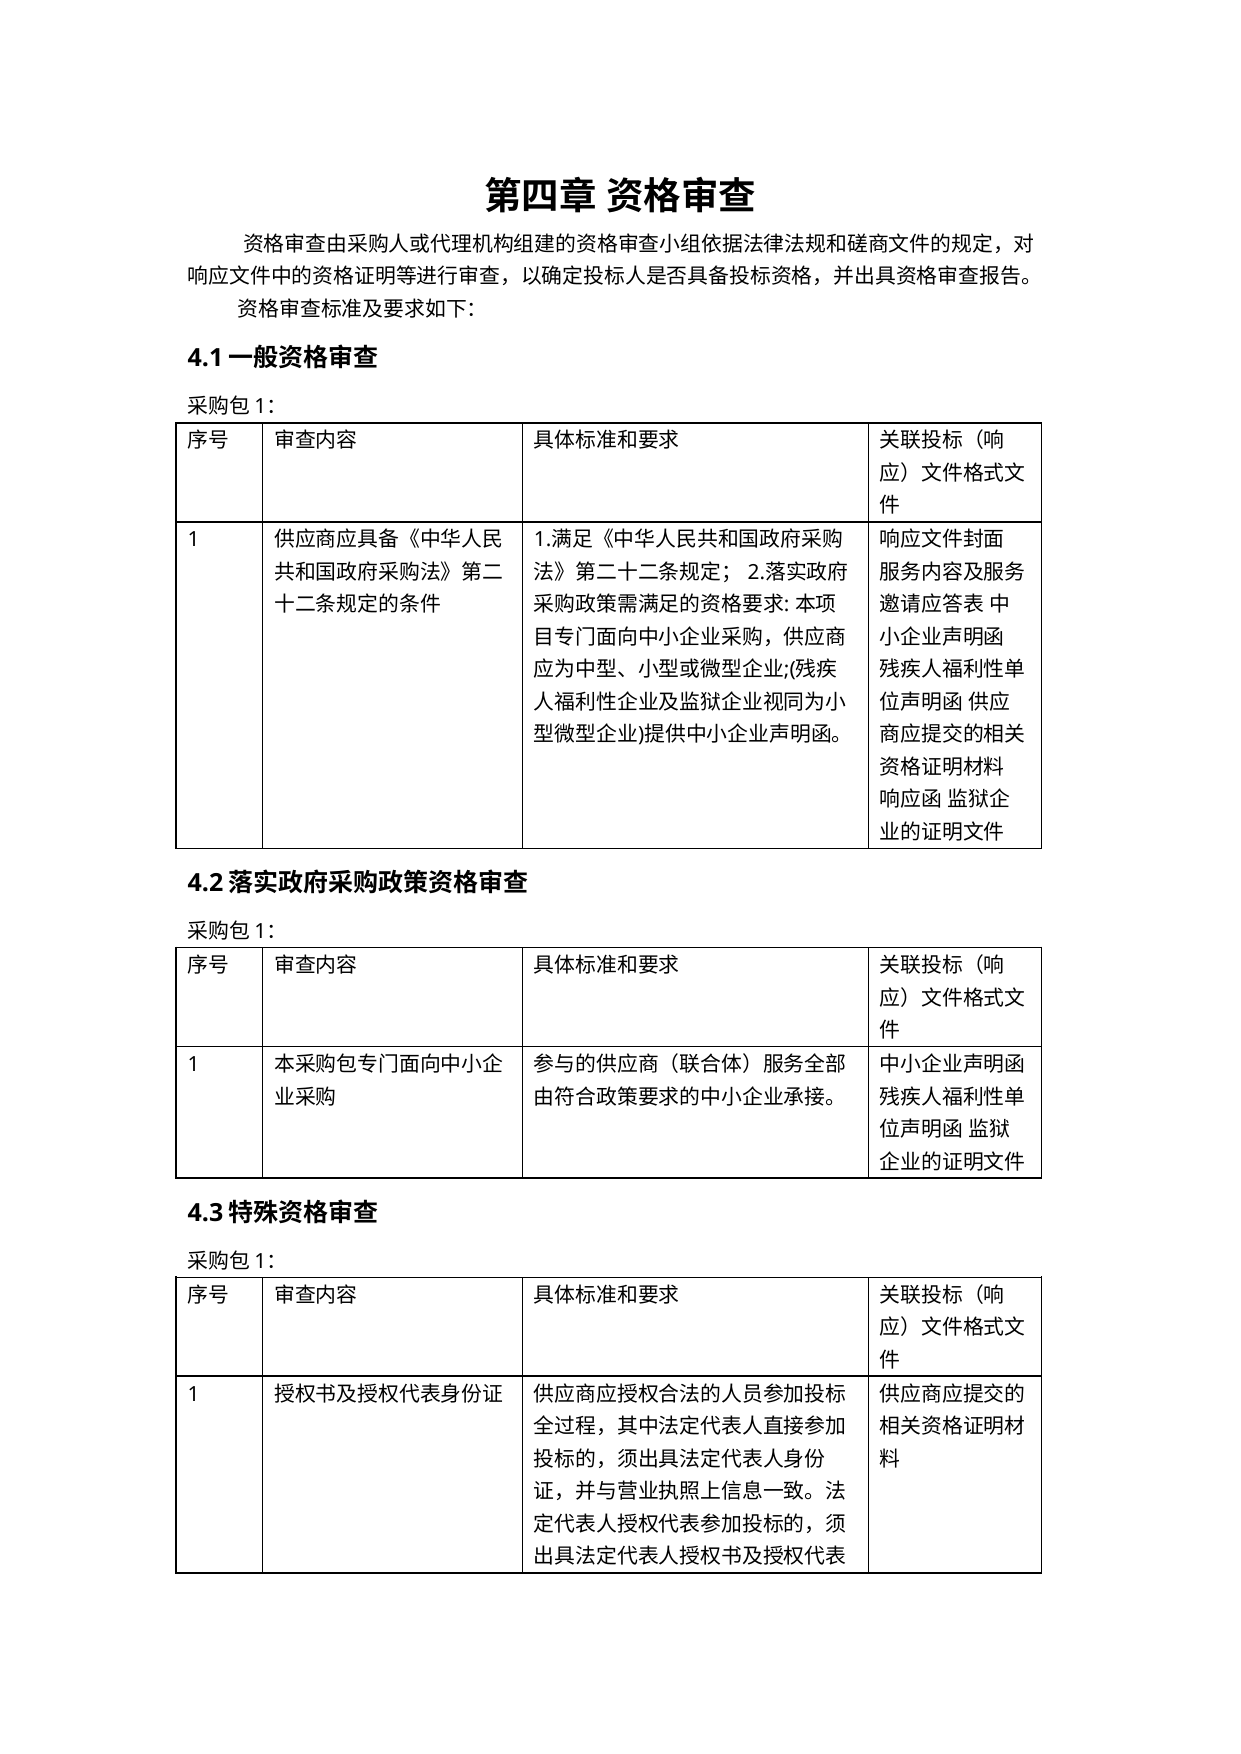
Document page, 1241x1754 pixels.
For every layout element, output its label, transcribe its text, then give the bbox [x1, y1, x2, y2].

table_cell 供应商应具备《中华人民共和国政府采购法》第二十二条规定的条件 [263, 523, 522, 848]
table_cell 1 [177, 523, 262, 848]
table_cell 1 [177, 1047, 262, 1177]
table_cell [523, 1377, 868, 1572]
table_cell 1.满足《中华人民共和国政府采购法》第二十二条规定； 2.落实政府采购政策需满足的资格要求: 本项目专门面向中小企业采购，供应商应为中型、小型或微型企业;(残疾人福利性企业及监狱企业视同为小型微型企业)提供中小企业声明函。 [523, 523, 868, 848]
table_cell 响应文件封面 服务内容及服务邀请应答表 中小企业声明函 残疾人福利性单位声明函 供应商应提交的相关资格证明材料 响应函 监狱企业的证明文件 [869, 523, 1041, 848]
table_header 关联投标（响应）文件格式文件 [869, 424, 1041, 521]
table_cell 授权书及授权代表身份证 [263, 1377, 522, 1572]
table_cell 中小企业声明函 残疾人福利性单位声明函 监狱企业的证明文件 [869, 1047, 1041, 1177]
text 第四章 资格审查 [187, 162, 1053, 227]
text 资格审查由采购人或代理机构组建的资格审查小组依据法律法规和磋商文件的规定，对响应文件中的资格证明等进行审查，以确定投标人是否具备投标资格，并出具资格审查报告。 [187, 227, 1053, 292]
table_cell 参与的供应商（联合体）服务全部由符合政策要求的中小企业承接。 [523, 1047, 868, 1177]
text 资格审查标准及要求如下： [187, 292, 1053, 324]
table_header 审查内容 [263, 424, 522, 521]
table_header 关联投标（响应）文件格式文件 [869, 948, 1041, 1046]
table_header 具体标准和要求 [523, 948, 868, 1046]
text 采购包1： [187, 914, 1053, 947]
text 4.3特殊资格审查 [187, 1179, 1053, 1244]
table_cell 1 [177, 1377, 262, 1572]
text 4.2落实政府采购政策资格审查 [187, 849, 1053, 914]
table_header 具体标准和要求 [523, 1278, 868, 1375]
table_header 审查内容 [263, 948, 522, 1046]
table_cell 本采购包专门面向中小企业采购 [263, 1047, 522, 1177]
table_cell 供应商应提交的相关资格证明材料 [869, 1377, 1041, 1572]
text 采购包1： [187, 1244, 1053, 1276]
table_header 序号 [177, 1278, 262, 1375]
table_header 具体标准和要求 [523, 424, 868, 521]
table_header 审查内容 [263, 1278, 522, 1375]
text 采购包1： [187, 389, 1053, 422]
text 4.1一般资格审查 [187, 324, 1053, 389]
table_header 关联投标（响应）文件格式文件 [869, 1278, 1041, 1375]
table_header 序号 [177, 948, 262, 1046]
table_header 序号 [177, 424, 262, 521]
